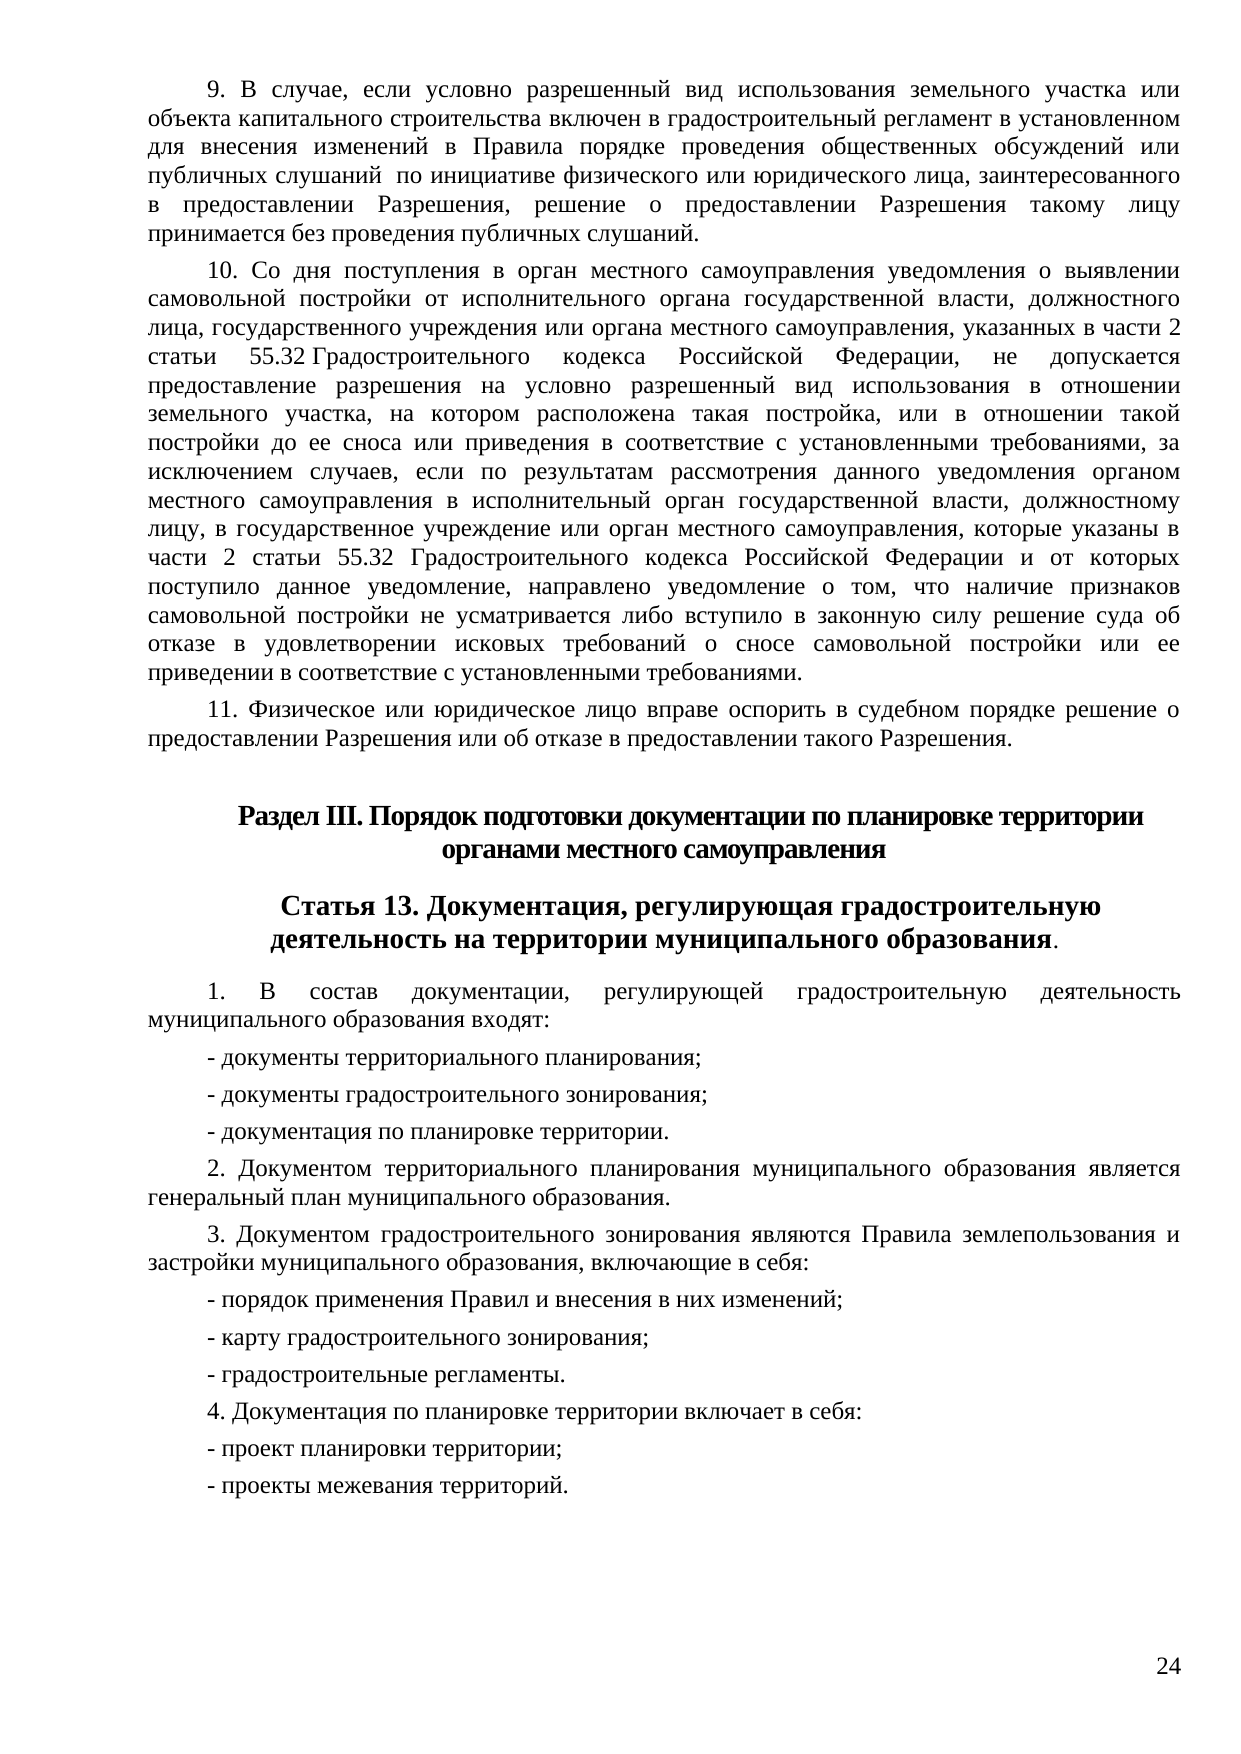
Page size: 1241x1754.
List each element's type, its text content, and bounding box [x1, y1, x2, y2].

text - документы градостроительного зонирования; [148, 1079, 1181, 1107]
text 4. Документация по планировке территории включает в себя: [148, 1396, 1181, 1424]
text - проекты межевания территорий. [148, 1470, 1181, 1499]
text 3. Документом градостроительного зонирования являются Правила землепользования и застройки муниципального образования, включающие в себя: [148, 1219, 1181, 1276]
text - карту градостроительного зонирования; [148, 1322, 1181, 1350]
text 1. В состав документации, регулирующей градостроительную деятельность муниципального образования входят: [148, 976, 1181, 1033]
text - проект планировки территории; [148, 1433, 1181, 1462]
text - документы территориального планирования; [148, 1042, 1181, 1070]
text 9. В случае, если условно разрешенный вид использования земельного участка или объекта капитального строительства включен в градостроительный регламент в установленном для внесения изменений в Правила порядке проведения общественных обсуждений или публичных слушаний по инициативе физического или юридического лица, заинтересованного в предоставлении Разрешения, решение о предоставлении Разрешения такому лицу принимается без проведения публичных слушаний. [148, 74, 1181, 246]
text - документация по планировке территории. [148, 1116, 1181, 1144]
text 10. Со дня поступления в орган местного самоуправления уведомления о выявлении самовольной постройки от исполнительного органа государственной власти, должностного лица, государственного учреждения или органа местного самоуправления, указанных в части 2 статьи 55.32 Градостроительного кодекса Российской Федерации, не допускается предоставление разрешения на условно разрешенный вид использования в отношении земельного участка, на котором расположена такая постройка, или в отношении такой постройки до ее сноса или приведения в соответствие с установленными требованиями, за исключением случаев, если по результатам рассмотрения данного уведомления органом местного самоуправления в исполнительный орган государственной власти, должностному лицу, в государственное учреждение или орган местного самоуправления, которые указаны в части 2 статьи 55.32 Градостроительного кодекса Российской Федерации и от которых поступило данное уведомление, направлено уведомление о том, что наличие признаков самовольной постройки не усматривается либо вступило в законную силу решение суда об отказе в удовлетворении исковых требований о сносе самовольной постройки или ее приведении в соответствие с установленными требованиями. [148, 255, 1181, 686]
text - градостроительные регламенты. [148, 1359, 1181, 1387]
subtitle Статья 13. Документация, регулирующая градостроительную деятельность на территории муниципального образования. [148, 888, 1181, 955]
text 11. Физическое или юридическое лицо вправе оспорить в судебном порядке решение о предоставлении Разрешения или об отказе в предоставлении такого Разрешения. [148, 694, 1181, 752]
subtitle Раздел III. Порядок подготовки документации по планировке территории органами местного самоуправления [148, 798, 1181, 865]
text 2. Документом территориального планирования муниципального образования является генеральный план муниципального образования. [148, 1153, 1181, 1210]
text - порядок применения Правил и внесения в них изменений; [148, 1284, 1181, 1313]
